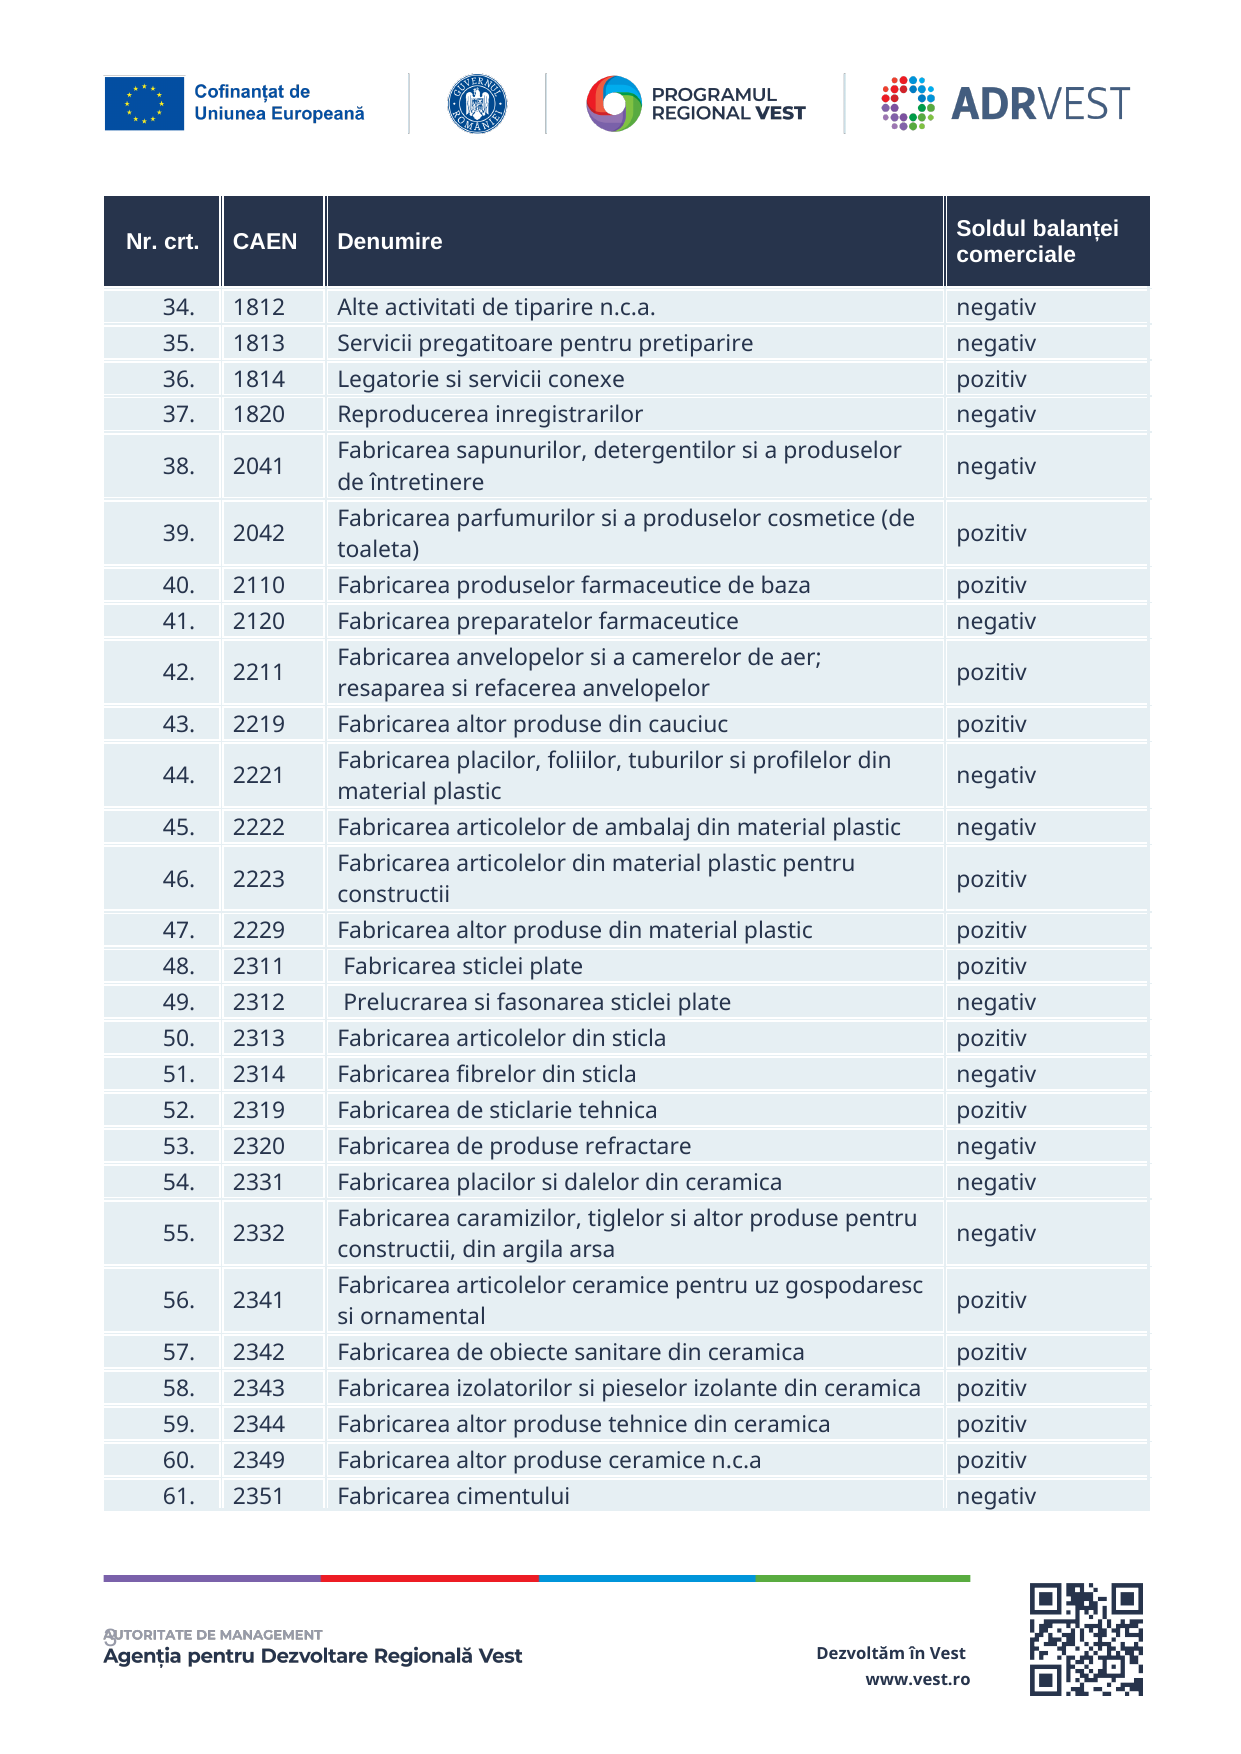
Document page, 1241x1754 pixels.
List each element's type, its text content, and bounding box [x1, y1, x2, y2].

table_cell pozitiv [945, 1017, 1152, 1053]
table_cell Fabricarea anvelopelor si a camerelor de aer; resaparea si refacerea anvelopelor [328, 641, 943, 703]
table_cell Fabricarea altor produse ceramice n.c.a [328, 1444, 943, 1475]
table_cell [104, 744, 219, 806]
table_cell [104, 847, 219, 909]
table_cell negativ [945, 739, 1152, 806]
table_cell pozitiv [945, 1089, 1152, 1125]
table_cell Alte activitati de tiparire n.c.a. [328, 291, 943, 322]
table_cell pozitiv [945, 909, 1152, 945]
table_cell pozitiv [945, 842, 1152, 909]
table_cell Fabricarea articolelor din sticla [328, 1022, 943, 1053]
table_cell 2344 [224, 1408, 323, 1439]
table_cell [104, 708, 219, 739]
table_cell 1813 [224, 327, 323, 358]
table_cell Legatorie si servicii conexe [328, 363, 943, 394]
table_cell Fabricarea de sticlarie tehnica [328, 1094, 943, 1125]
table_cell [104, 811, 219, 842]
table_cell [104, 291, 219, 322]
table_cell [104, 641, 219, 703]
table_cell Fabricarea parfumurilor si a produselor cosmetice (de toaleta) [328, 502, 943, 564]
table_cell pozitiv [945, 1331, 1152, 1367]
table_cell negativ [945, 1053, 1152, 1089]
table_cell Prelucrarea si fasonarea sticlei plate [328, 986, 943, 1017]
table_cell negativ [945, 600, 1152, 636]
table_cell pozitiv [945, 945, 1152, 981]
table_cell 1812 [224, 291, 323, 322]
table_cell [104, 1166, 219, 1197]
table_cell pozitiv [945, 1264, 1152, 1331]
table_cell [104, 327, 219, 358]
table_cell 2342 [224, 1336, 323, 1367]
table_header Denumire [328, 196, 943, 286]
table_cell pozitiv [945, 358, 1152, 394]
table_cell 2319 [224, 1094, 323, 1125]
table_cell Fabricarea articolelor de ambalaj din material plastic [328, 811, 943, 842]
table_cell pozitiv [945, 636, 1152, 703]
table_cell 2331 [224, 1166, 323, 1197]
table_cell [104, 1058, 219, 1089]
table_cell negativ [945, 322, 1152, 358]
table_cell 2341 [224, 1269, 323, 1331]
table_cell [104, 1022, 219, 1053]
table_cell 2221 [224, 744, 323, 806]
table_cell negativ [945, 1125, 1152, 1161]
table_cell [104, 1269, 219, 1331]
table_cell [104, 363, 219, 394]
table_cell 2312 [224, 986, 323, 1017]
table_cell 2320 [224, 1130, 323, 1161]
table_cell 2313 [224, 1022, 323, 1053]
table_cell 2041 [224, 435, 323, 497]
table_cell 2229 [224, 914, 323, 945]
table_cell 2343 [224, 1372, 323, 1403]
table_cell [104, 1336, 219, 1367]
table_cell 1820 [224, 398, 323, 430]
table_header CAEN [224, 196, 323, 286]
table_cell 2311 [224, 950, 323, 981]
table_cell Fabricarea de obiecte sanitare din ceramica [328, 1336, 943, 1367]
table_cell [104, 986, 219, 1017]
table_cell pozitiv [945, 703, 1152, 739]
table_cell Servicii pregatitoare pentru pretiparire [328, 327, 943, 358]
table_cell [104, 605, 219, 636]
picture [1021, 1574, 1152, 1705]
table_cell Fabricarea izolatorilor si pieselor izolante din ceramica [328, 1372, 943, 1403]
table_cell 2042 [224, 502, 323, 564]
table_cell pozitiv [945, 564, 1152, 600]
table_cell [104, 569, 219, 600]
table_cell Reproducerea inregistrarilor [328, 398, 943, 430]
table_cell [104, 502, 219, 564]
table_cell 2314 [224, 1058, 323, 1089]
table_cell Fabricarea de produse refractare [328, 1130, 943, 1161]
table_cell [104, 1408, 219, 1439]
table_cell Fabricarea placilor, foliilor, tuburilor si profilelor din material plastic [328, 744, 943, 806]
table_cell [104, 1372, 219, 1403]
table_header Soldul balanței comerciale [947, 196, 1150, 286]
table_cell Fabricarea articolelor ceramice pentru uz gospodaresc si ornamental [328, 1269, 943, 1331]
table_cell pozitiv [945, 1403, 1152, 1439]
table_cell 1814 [224, 363, 323, 394]
table_cell negativ [945, 430, 1152, 497]
table_cell 2223 [224, 847, 323, 909]
table_cell 2222 [224, 811, 323, 842]
table_cell 2351 [221, 1475, 326, 1511]
table_cell Fabricarea caramizilor, tiglelor si altor produse pentru constructii, din argila arsa [328, 1202, 943, 1264]
table_cell 2120 [224, 605, 323, 636]
table_cell 2219 [224, 708, 323, 739]
table_cell Fabricarea fibrelor din sticla [328, 1058, 943, 1089]
table_cell negativ [945, 806, 1152, 842]
table_cell [104, 1130, 219, 1161]
table_cell 2211 [224, 641, 323, 703]
table_cell Fabricarea produselor farmaceutice de baza [328, 569, 943, 600]
table_cell pozitiv [945, 1367, 1152, 1403]
table_cell [104, 1444, 219, 1475]
table_cell Fabricarea articolelor din material plastic pentru constructii [328, 847, 943, 909]
table_cell 2332 [224, 1202, 323, 1264]
table_cell negativ [945, 394, 1152, 430]
picture [103, 73, 1131, 134]
table_cell negativ [945, 1161, 1152, 1197]
table_cell [104, 914, 219, 945]
table_cell Fabricarea sapunurilor, detergentilor si a produselor de întretinere [328, 435, 943, 497]
table_cell [104, 398, 219, 430]
table_cell Fabricarea cimentului [326, 1475, 945, 1511]
table_cell Fabricarea sticlei plate [328, 950, 943, 981]
table_cell negativ [945, 1197, 1152, 1264]
table_cell Fabricarea preparatelor farmaceutice [328, 605, 943, 636]
table_cell [104, 1480, 221, 1511]
table_cell Fabricarea placilor si dalelor din ceramica [328, 1166, 943, 1197]
table_cell 2349 [224, 1444, 323, 1475]
table_cell [104, 435, 219, 497]
table_cell Fabricarea altor produse din cauciuc [328, 708, 943, 739]
table_cell negativ [945, 1475, 1152, 1511]
table_cell [104, 1202, 219, 1264]
table_cell Fabricarea altor produse tehnice din ceramica [328, 1408, 943, 1439]
table_cell 2110 [224, 569, 323, 600]
table_cell negativ [945, 981, 1152, 1017]
table_cell [104, 1094, 219, 1125]
table_cell pozitiv [945, 1439, 1152, 1475]
table_header Nr. crt. [104, 196, 219, 286]
table_cell negativ [945, 286, 1152, 322]
table_cell [104, 950, 219, 981]
table_cell Fabricarea altor produse din material plastic [328, 914, 943, 945]
table_cell pozitiv [945, 497, 1152, 564]
